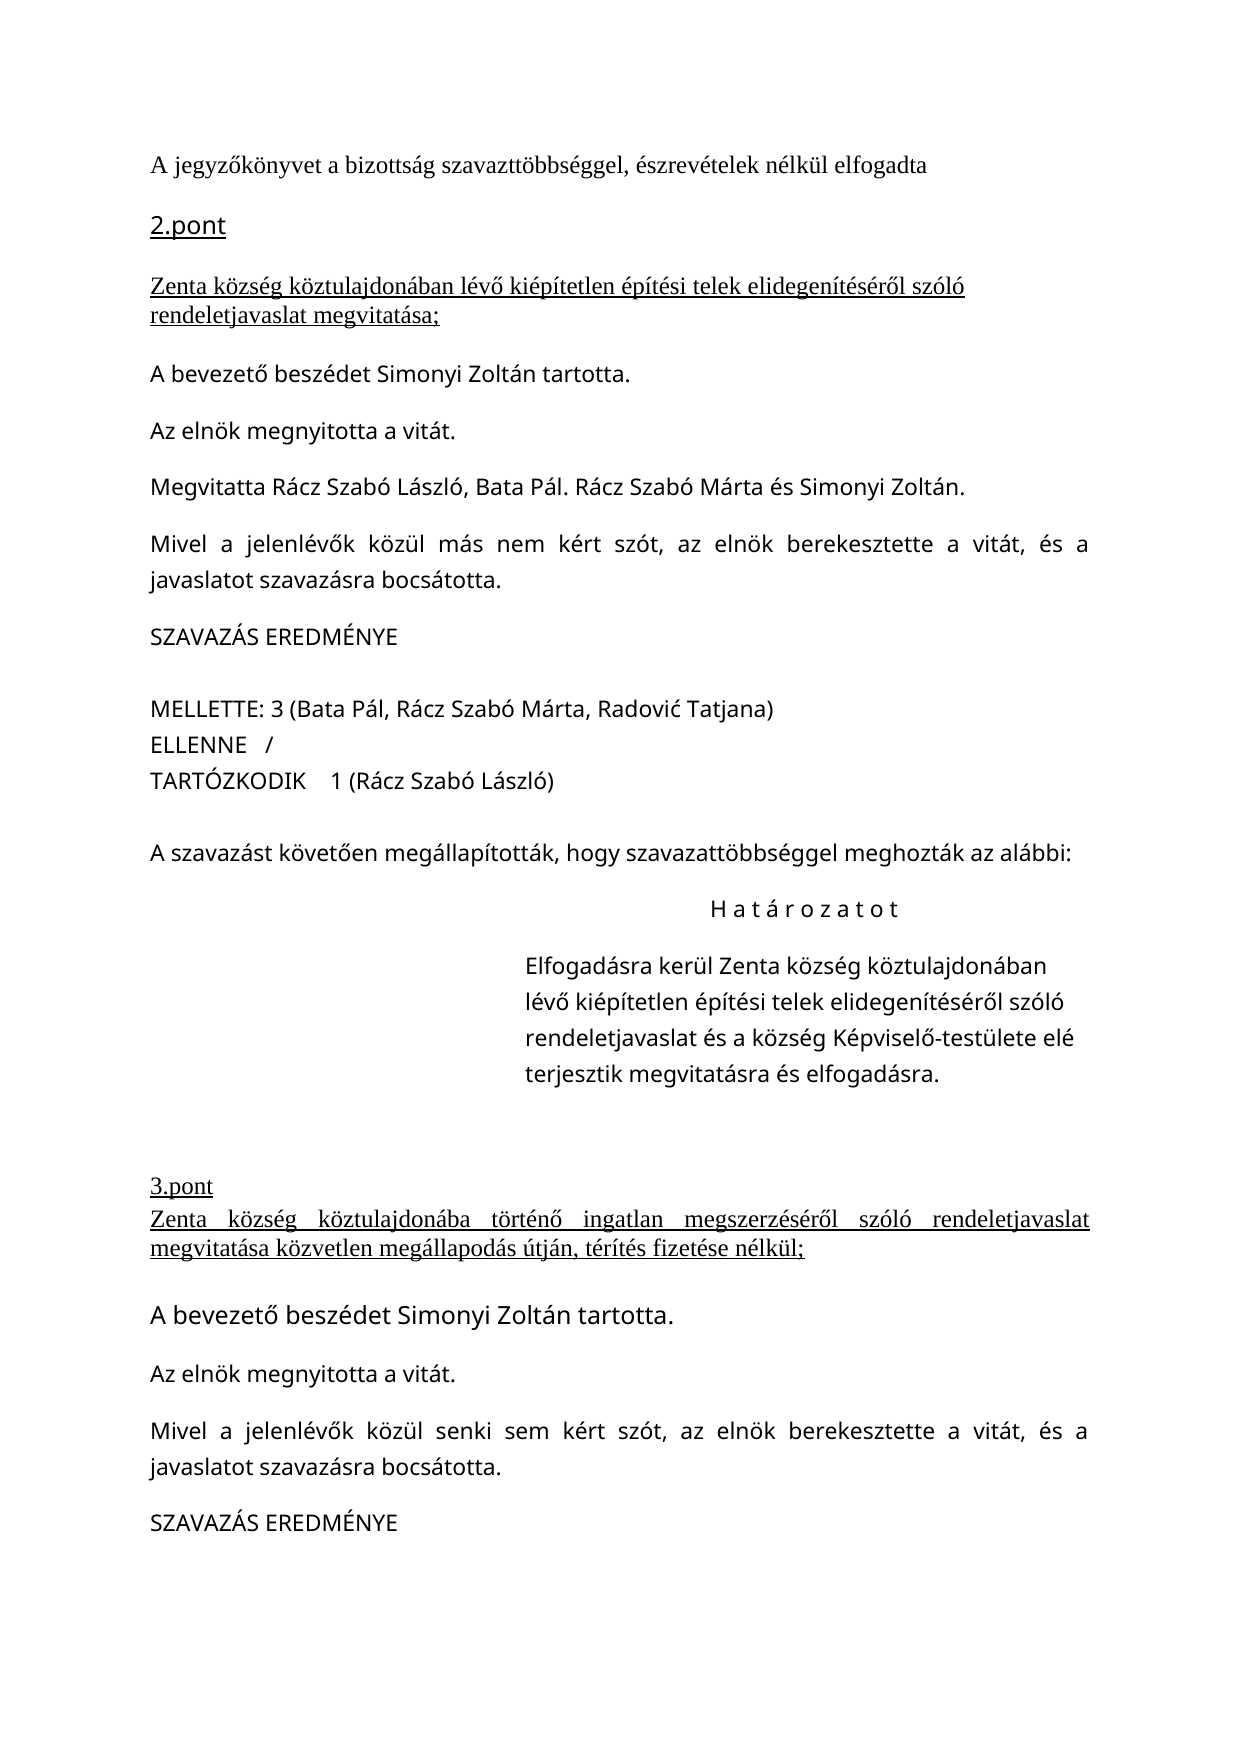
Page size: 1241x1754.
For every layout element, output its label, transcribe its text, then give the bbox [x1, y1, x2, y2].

text A szavazást követően megállapították, hogy szavazattöbbséggel meghozták az alábbi: [150, 836, 1090, 868]
text ELLENNE / [150, 729, 1090, 760]
text Elfogadásra kerül Zenta község köztulajdonában lévő kiépítetlen építési telek elidegenítéséről szóló rendeletjavaslat és a község Képviselő-testülete elé terjesztik megvitatásra és elfogadásra. [525, 950, 1090, 1089]
text Megvitatta Rácz Szabó László, Bata Pál. Rácz Szabó Márta és Simonyi Zoltán. [150, 471, 1090, 503]
text A bevezető beszédet Simonyi Zoltán tartotta. [150, 358, 1090, 389]
text Mivel a jelenlévők közül más nem kért szót, az elnök berekesztette a vitát, és a javaslatot szavazásra bocsátotta. [150, 528, 1090, 595]
text A jegyzőkönyvet a bizottság szavazttöbbséggel, észrevételek nélkül elfogadta [150, 150, 1090, 179]
text Mivel a jelenlévők közül senki sem kért szót, az elnök berekesztette a vitát, és a javaslatot szavazásra bocsátotta. [150, 1414, 1090, 1482]
text A bevezető beszédet Simonyi Zoltán tartotta. [150, 1298, 1090, 1332]
text Az elnök megnyitotta a vitát. [150, 1358, 1090, 1389]
text H a t á r o z a t o t [150, 893, 933, 924]
text SZAVAZÁS EREDMÉNYE [150, 1507, 1090, 1538]
text SZAVAZÁS EREDMÉNYE [150, 621, 1090, 652]
text MELLETTE: 3 (Bata Pál, Rácz Szabó Márta, Radović Tatjana) [150, 693, 1090, 724]
text Az elnök megnyitotta a vitát. [150, 414, 1090, 446]
text 3.pont [150, 1171, 1090, 1200]
text 2.pont [150, 208, 1090, 242]
list Zenta község köztulajdonába történő ingatlan megszerzéséről szóló rendeletjavaslat megvitatása közvetlen megállapodás útján, térítés fizetése nélkül; [150, 1204, 1090, 1229]
text TARTÓZKODIK 1 (Rácz Szabó László) [150, 764, 1090, 796]
text Zenta község köztulajdonában lévő kiépítetlen építési telek elidegenítéséről szóló rendeletjavaslat megvitatása; [150, 271, 1090, 329]
list Zenta község köztulajdonába történő ingatlan megszerzéséről szóló rendeletjavaslat megvitatása közvetlen megállapodás útján, térítés fizetése nélkül; [150, 1231, 1090, 1262]
